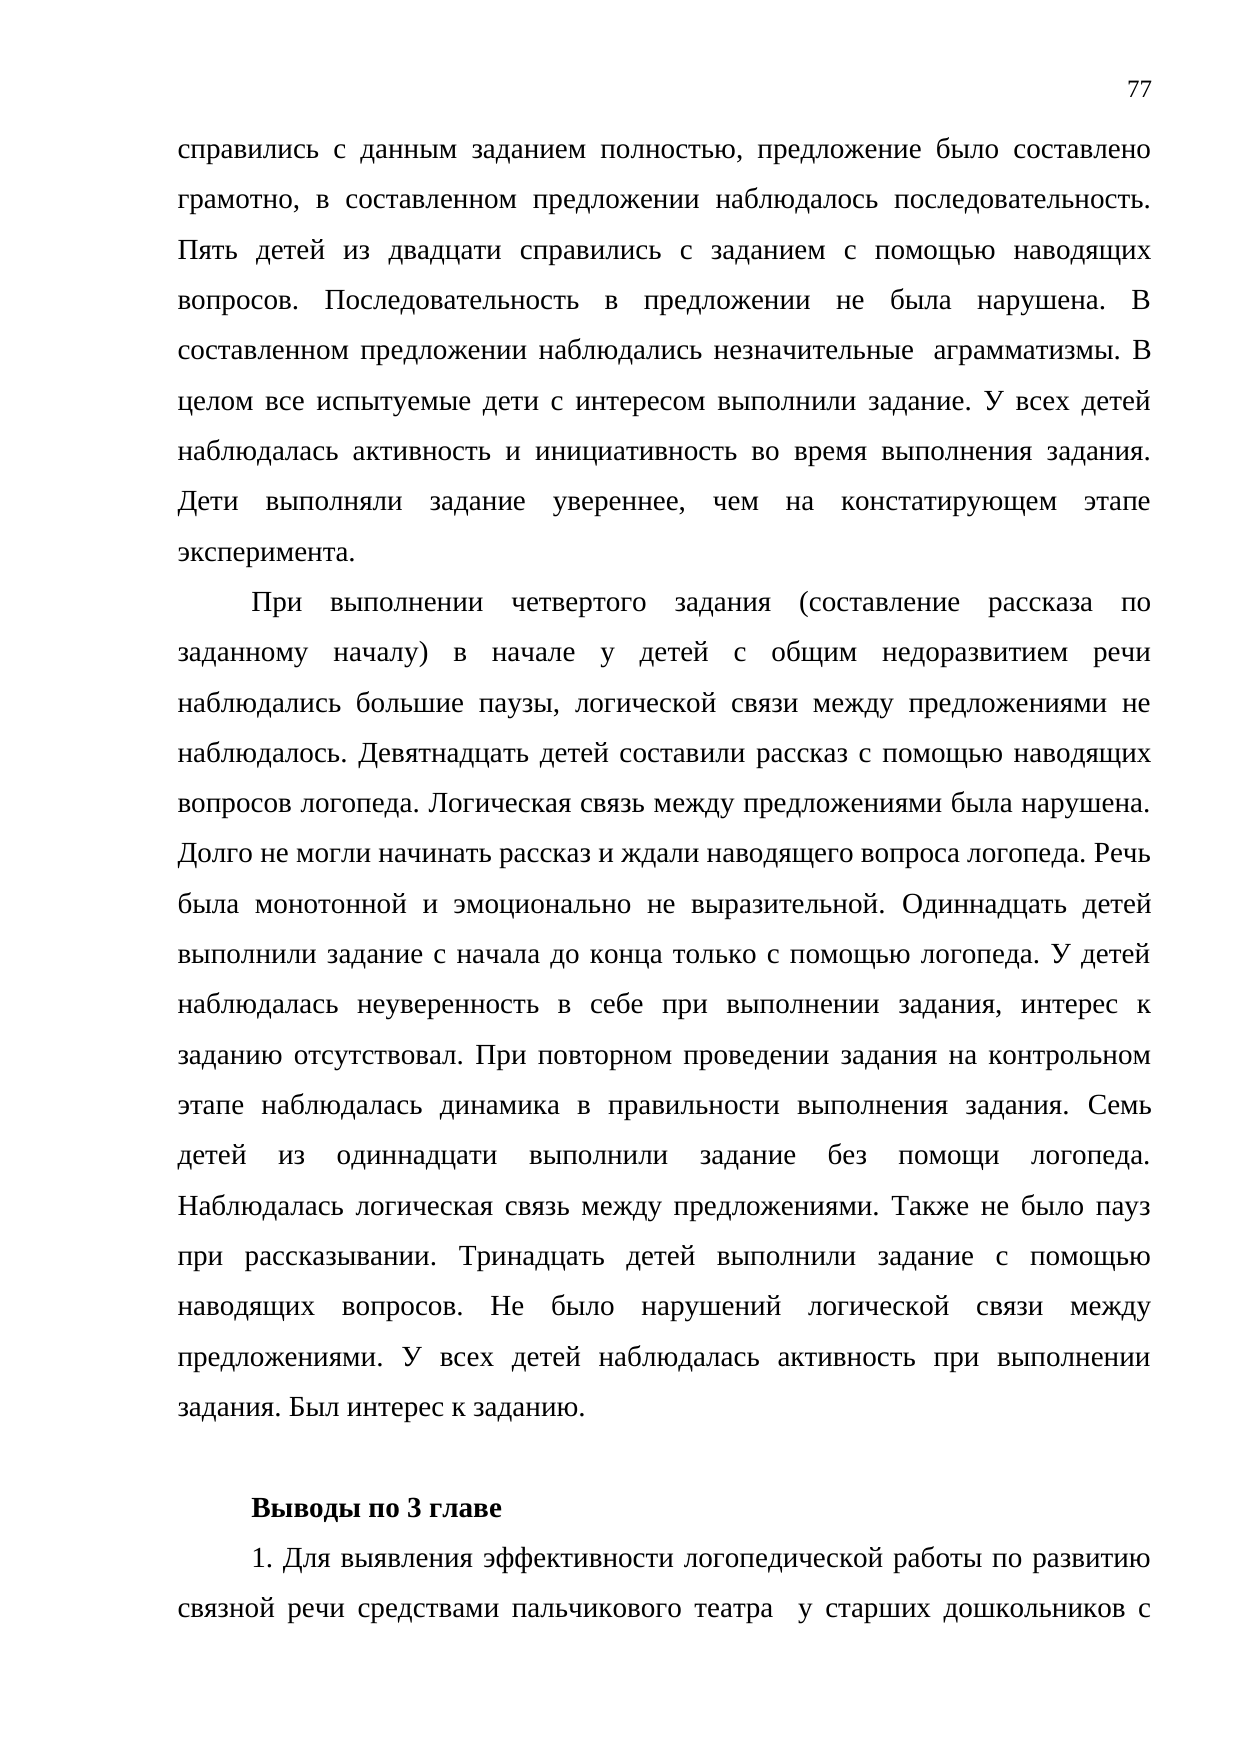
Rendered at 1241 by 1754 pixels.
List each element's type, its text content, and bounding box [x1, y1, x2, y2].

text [177, 131, 1152, 567]
text При выполнении четвертого задания (составление рассказа по заданному началу) в начале у детей с общим недоразвитием речи наблюдались большие паузы, логической связи между предложениями не наблюдалось. Девятнадцать детей составили рассказ с помощью наводящих вопросов логопеда. Логическая связь между предложениями была нарушена. Долго не могли начинать рассказ и ждали наводящего вопроса логопеда. Речь была монотонной и эмоционально не выразительной. Одиннадцать детей выполнили задание с начала до конца только с помощью логопеда. У детей наблюдалась неуверенность в себе при выполнении задания, интерес к заданию отсутствовал. При повторном проведении задания на контрольном этапе наблюдалась динамика в правильности выполнения задания. Семь детей из одиннадцати выполнили задание без помощи логопеда. Наблюдалась логическая связь между предложениями. Также не было пауз при рассказывании. Тринадцать детей выполнили задание с помощью наводящих вопросов. Не было нарушений логической связи между предложениями. У всех детей наблюдалась активность при выполнении задания. Был интерес к заданию. [177, 584, 1152, 1423]
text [177, 1540, 1152, 1624]
text Выводы по 3 главе [177, 1490, 1152, 1523]
